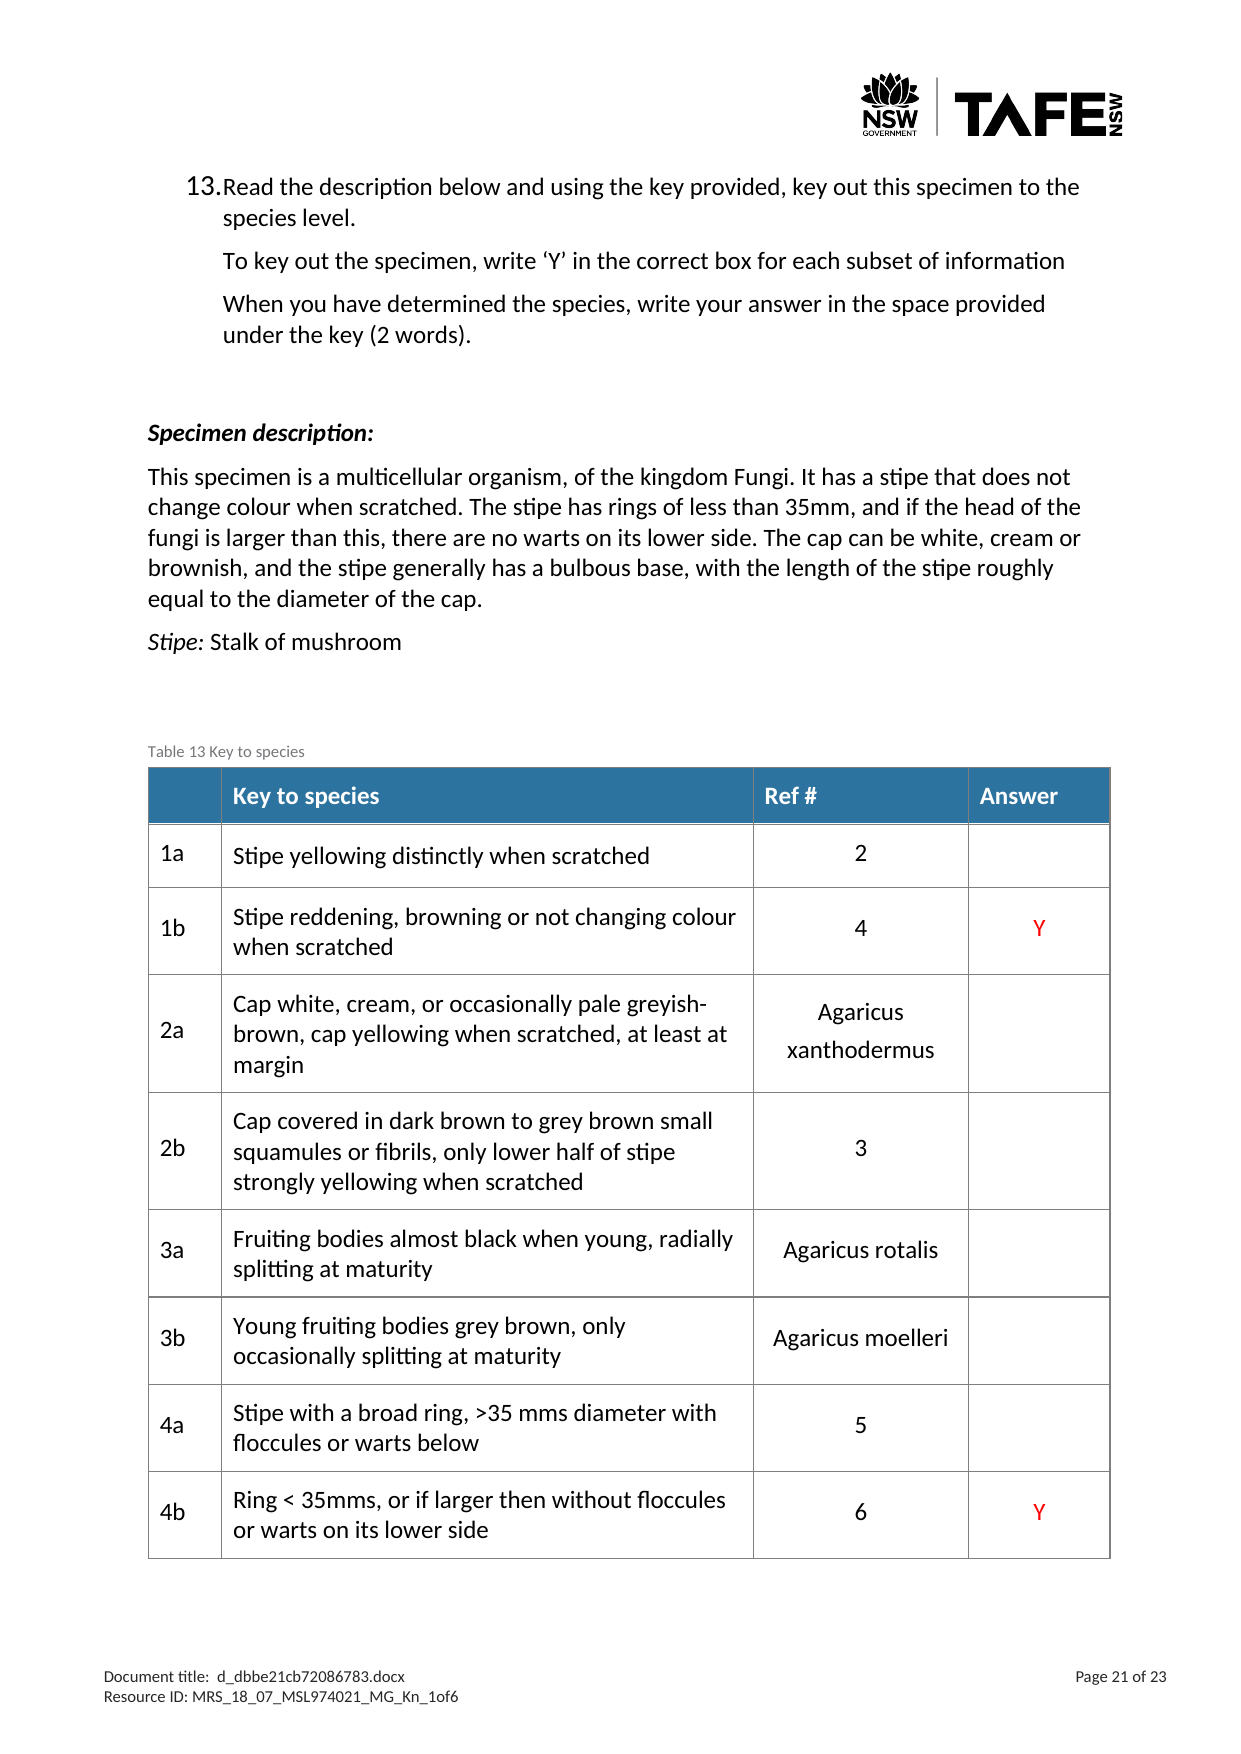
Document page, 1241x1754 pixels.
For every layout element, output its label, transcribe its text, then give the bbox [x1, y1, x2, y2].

table_cell [969, 825, 1109, 887]
list When you have determined the species, write your answer in the space provided under the key (2 words). [223, 288, 1092, 349]
table_cell Agaricus xanthodermus [754, 975, 968, 1092]
table_cell 5 [754, 1385, 968, 1471]
table_cell [969, 1298, 1109, 1383]
table_cell 4 [754, 888, 968, 974]
table_cell Ring < 35mms, or if larger then without floccules or warts on its lower side [222, 1472, 753, 1558]
table_cell [969, 1093, 1109, 1209]
table_cell Stipe reddening, browning or not changing colour when scratched [222, 888, 753, 974]
table_cell 2 [754, 825, 968, 887]
table_cell 3b [149, 1298, 221, 1383]
table_header Answer [969, 768, 1109, 823]
text Specimen description: [148, 418, 1092, 448]
table_cell Agaricus moelleri [754, 1298, 968, 1383]
table_cell [969, 975, 1109, 1092]
table_cell 6 [754, 1472, 968, 1558]
table_cell Young fruiting bodies grey brown, only occasionally splitting at maturity [222, 1298, 753, 1383]
list Read the description below and using the key provided, key out this specimen to the species level. [185, 167, 1092, 233]
table_header [149, 768, 221, 823]
table_cell Agaricus rotalis [754, 1210, 968, 1296]
table_cell Y [969, 888, 1109, 974]
table_cell 3 [754, 1093, 968, 1209]
table_cell Y [969, 1472, 1109, 1558]
table_cell Cap covered in dark brown to grey brown small squamules or fibrils, only lower half of stipe strongly yellowing when scratched [222, 1093, 753, 1209]
table_cell Stipe yellowing distinctly when scratched [222, 825, 753, 887]
list To key out the specimen, write ‘Y’ in the correct box for each subset of information [223, 245, 1092, 276]
table_cell Stipe with a broad ring, >35 mms diameter with floccules or warts below [222, 1385, 753, 1471]
text This specimen is a multicellular organism, of the kingdom Fungi. It has a stipe that does not change colour when scratched. The stipe has rings of less than 35mm, and if the head of the fungi is larger than this, there are no warts on its lower side. The cap can be white, cream or brownish, and the stipe generally has a bulbous base, with the length of the stipe roughly equal to the diameter of the cap. [148, 461, 1092, 613]
table_cell [969, 1385, 1109, 1471]
table_header Key to species [222, 768, 753, 823]
picture [861, 71, 1123, 137]
table_cell 4b [149, 1472, 221, 1558]
table_cell 1a [149, 825, 221, 887]
table_cell 4a [149, 1385, 221, 1471]
table_cell Cap white, cream, or occasionally pale greyish-brown, cap yellowing when scratched, at least at margin [222, 975, 753, 1092]
table_cell Fruiting bodies almost black when young, radially splitting at maturity [222, 1210, 753, 1296]
table_cell 3a [149, 1210, 221, 1296]
table_cell [969, 1210, 1109, 1296]
text Stipe: Stalk of mushroom [148, 626, 1092, 656]
table_cell 2b [149, 1093, 221, 1209]
table_header Ref # [754, 768, 968, 823]
table_cell 1b [149, 888, 221, 974]
text Table 13 Key to species [148, 742, 1092, 762]
table_cell 2a [149, 975, 221, 1092]
